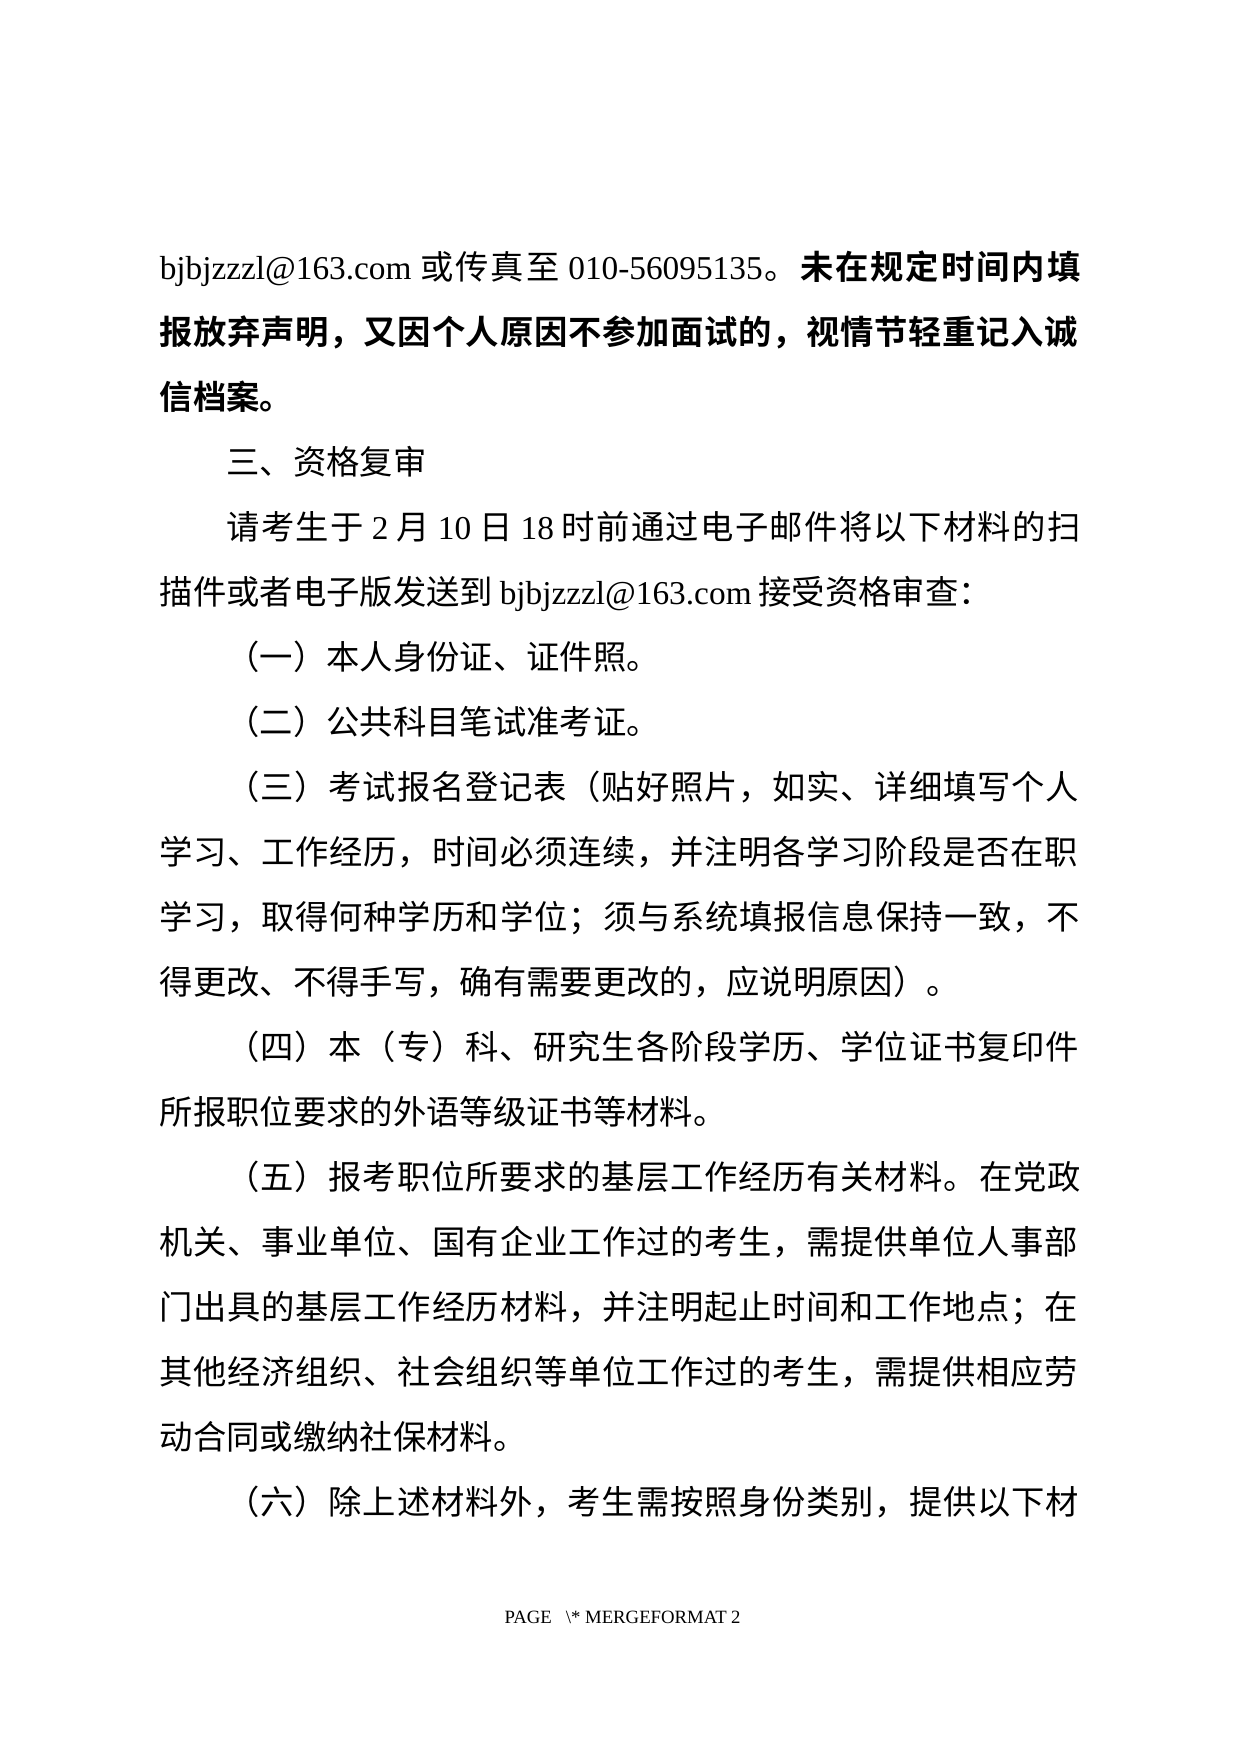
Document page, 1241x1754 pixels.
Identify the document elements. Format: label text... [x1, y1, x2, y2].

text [159, 1468, 1081, 1533]
text （一）本人身份证、证件照。 [159, 623, 1081, 688]
text 请考生于2月10日18时前通过电子邮件将以下材料的扫描件或者电子版发送到bjbjzzzl@163.com接受资格审查： [159, 493, 1081, 623]
text （二）公共科目笔试准考证。 [159, 688, 1081, 753]
text 三、资格复审 [159, 428, 1081, 493]
text （四）本（专）科、研究生各阶段学历、学位证书复印件，所报职位要求的外语等级证书等材料。 [159, 1013, 1081, 1143]
text （三）考试报名登记表（贴好照片，如实、详细填写个人学习、工作经历，时间必须连续，并注明各学习阶段是否在职学习，取得何种学历和学位；须与系统填报信息保持一致，不得更改、不得手写，确有需要更改的，应说明原因）。 [159, 753, 1081, 1013]
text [159, 233, 1081, 428]
text （五）报考职位所要求的基层工作经历有关材料。在党政机关、事业单位、国有企业工作过的考生，需提供单位人事部门出具的基层工作经历材料，并注明起止时间和工作地点；在其他经济组织、社会组织等单位工作过的考生，需提供相应劳动合同或缴纳社保材料。 [159, 1143, 1081, 1468]
